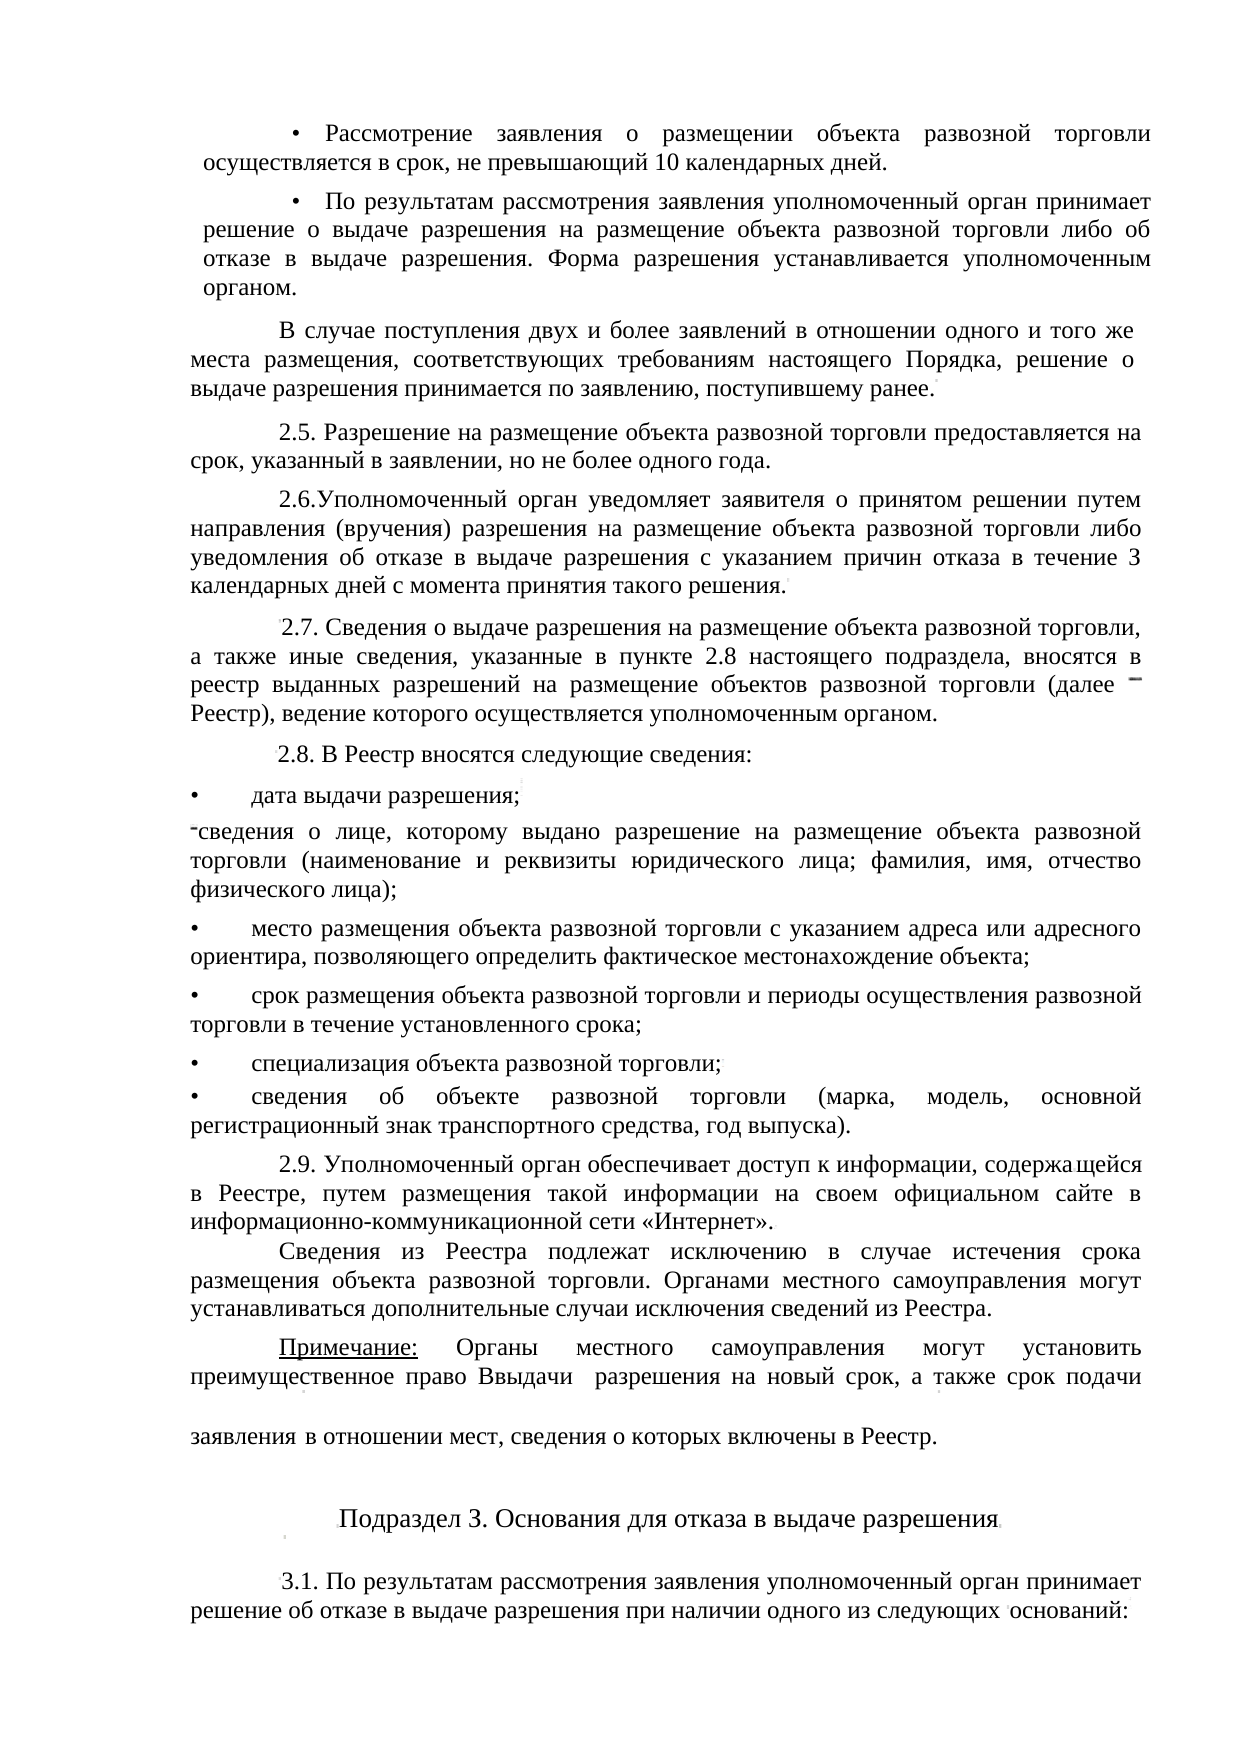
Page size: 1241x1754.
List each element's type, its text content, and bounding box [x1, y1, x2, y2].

picture [190, 824, 198, 830]
text Подраздел З. Основания для отказа в выдаче разрешения [191, 1502, 1147, 1533]
list дата выдачи разрешения; [190, 778, 1142, 809]
text Примечание: Органы местного самоуправления могут установить преимущественное право Ввыдачи разрешения на новый срок, а также срок подачи заявления в отношении мест, сведения о которых включены в Реестр. [190, 1332, 1142, 1450]
list По результатам рассмотрения заявления уполномоченный орган принимает решение о выдаче разрешения на размещение объекта развозной торговли либо об отказе в выдаче разрешения. Форма разрешения устанавливается уполномоченным органом. [203, 186, 1152, 301]
picture [1128, 1597, 1132, 1609]
text Сведения из Реестра подлежат исключению в случае истечения срока размещения объекта развозной торговли. Органами местного самоуправления могут устанавливаться дополнительные случаи исключения сведений из Реестра. [190, 1236, 1142, 1322]
text 2.5. Разрешение на размещение объекта развозной торговли предоставляется на срок, указанный в заявлении, но не более одного года. [190, 417, 1142, 474]
text В случае поступления двух и более заявлений в отношении одного и того же места размещения, соответствующих требованиям настоящего Порядка, решение о выдаче разрешения принимается по заявлению, поступившему ранее. [190, 316, 1135, 402]
text 2.8. В Реестр вносятся следующие сведения: [275, 739, 1142, 768]
list срок размещения объекта развозной торговли и периоды осуществления развозной торговли в течение установленного срока; [190, 980, 1142, 1038]
text 3.1. По результатам рассмотрения заявления уполномоченный орган принимает решение об отказе в выдаче разрешения при наличии одного из следующих оснований: [190, 1566, 1142, 1624]
text сведения о лице, которому выдано разрешение на размещение объекта развозной торговли (наименование и реквизиты юридического лица; фамилия, имя, отчество физического лица); [190, 816, 1142, 902]
list сведения об объекте развозной торговли (марка, модель, основной регистрационный знак транспортного средства, год выпуска). [190, 1081, 1142, 1139]
text 2.9. Уполномоченный орган обеспечивает доступ к информации, содержащейся в Реестре, путем размещения такой информации на своем официальном сайте в информационно-коммуникационной сети «Интернет». [190, 1149, 1142, 1235]
text 2.6.Уполномоченный орган уведомляет заявителя о принятом решении путем направления (вручения) разрешения на размещение объекта развозной торговли либо уведомления об отказе в выдаче разрешения с указанием причин отказа в течение З календарных дней с момента принятия такого решения. [190, 484, 1142, 599]
text 2.7. Сведения о выдаче разрешения на размещение объекта развозной торговли, а также иные сведения, указанные в пункте 2.8 настоящего подраздела, вносятся в реестр выданных разрешений на размещение объектов развозной торговли (далее Реестр), ведение которого осуществляется уполномоченным органом. [190, 612, 1142, 727]
picture [1128, 677, 1143, 681]
list специализация объекта развозной торговли; [190, 1048, 1142, 1077]
list Рассмотрение заявления о размещении объекта развозной торговли осуществляется в срок, не превышающий 10 календарных дней. [203, 118, 1152, 176]
list место размещения объекта развозной торговли с указанием адреса или адресного ориентира, позволяющего определить фактическое местонахождение объекта; [190, 913, 1142, 970]
